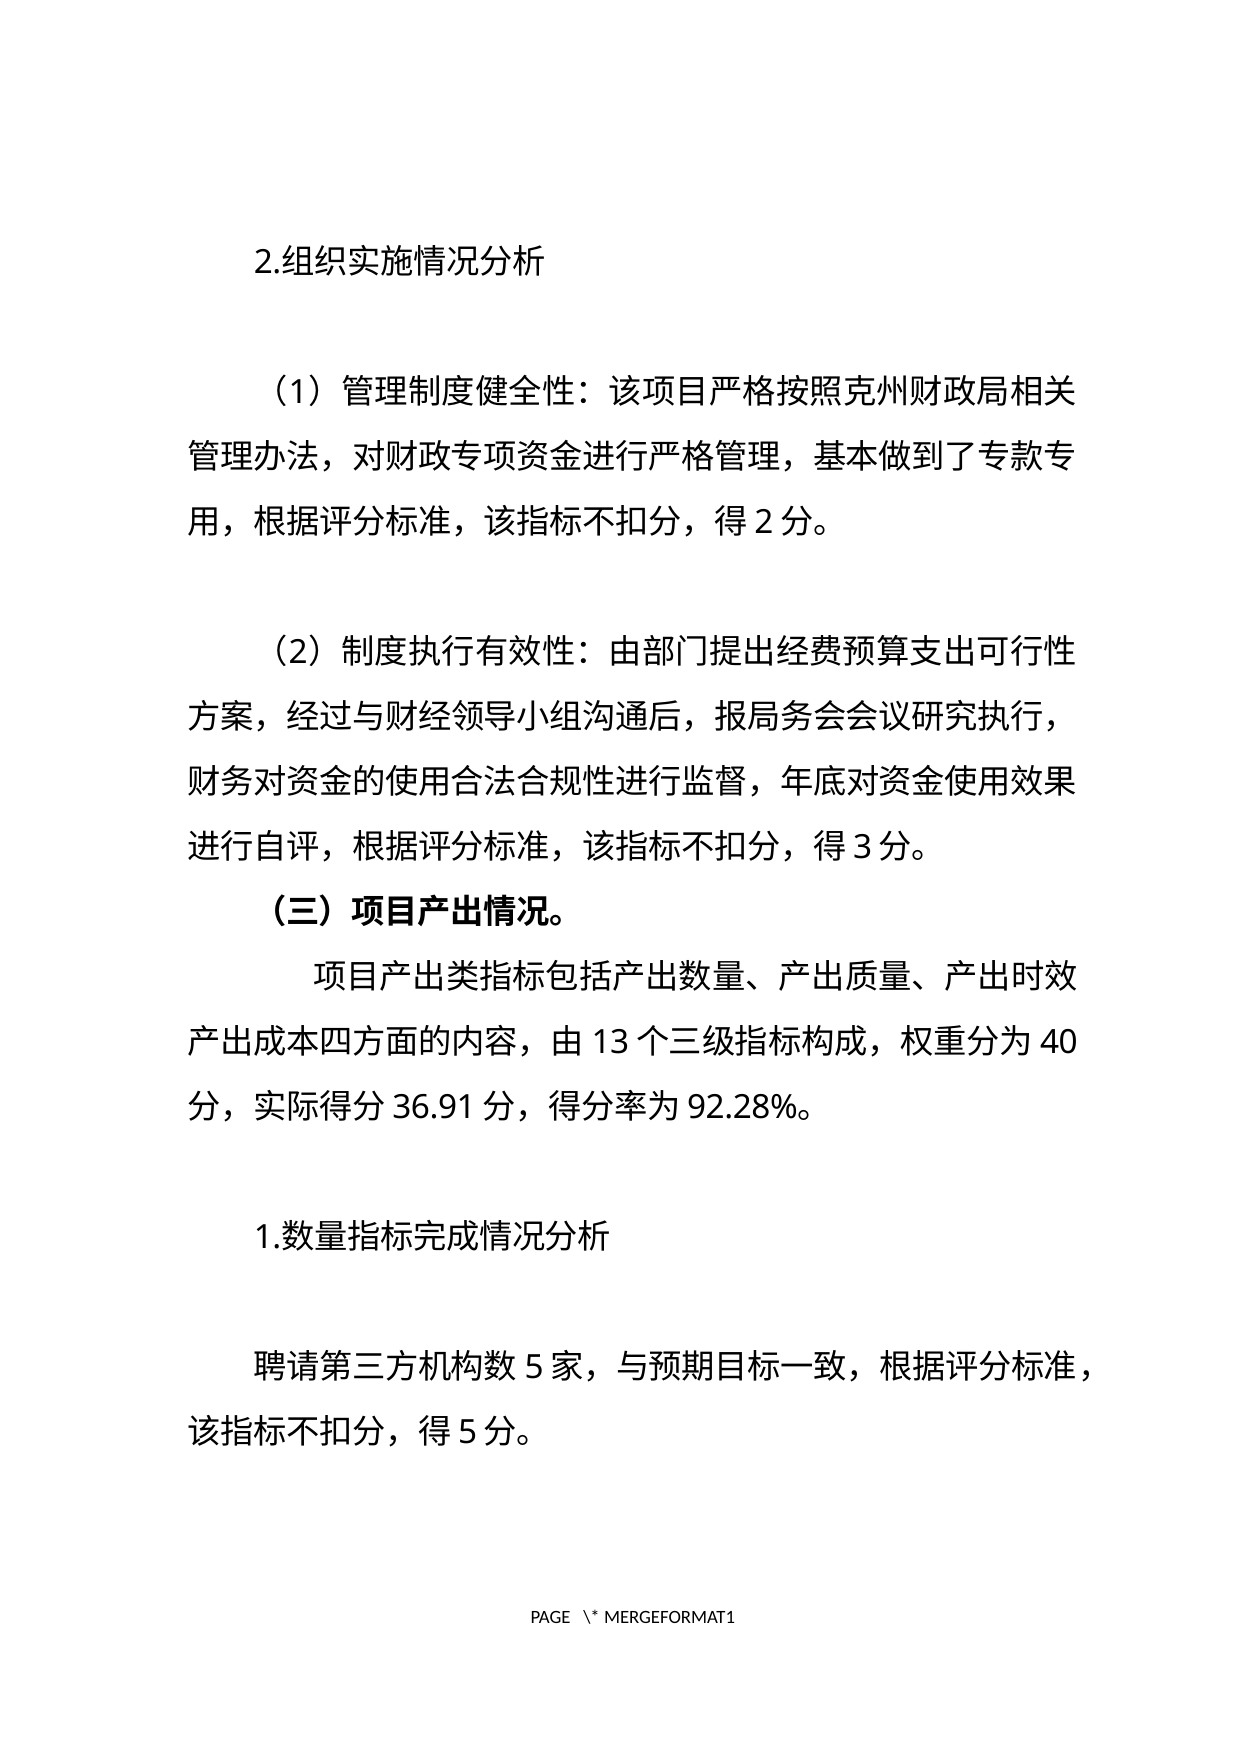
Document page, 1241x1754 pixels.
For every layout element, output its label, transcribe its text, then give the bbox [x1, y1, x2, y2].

text （三）项目产出情况。 [187, 877, 1078, 942]
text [187, 162, 1078, 877]
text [187, 942, 1078, 1462]
